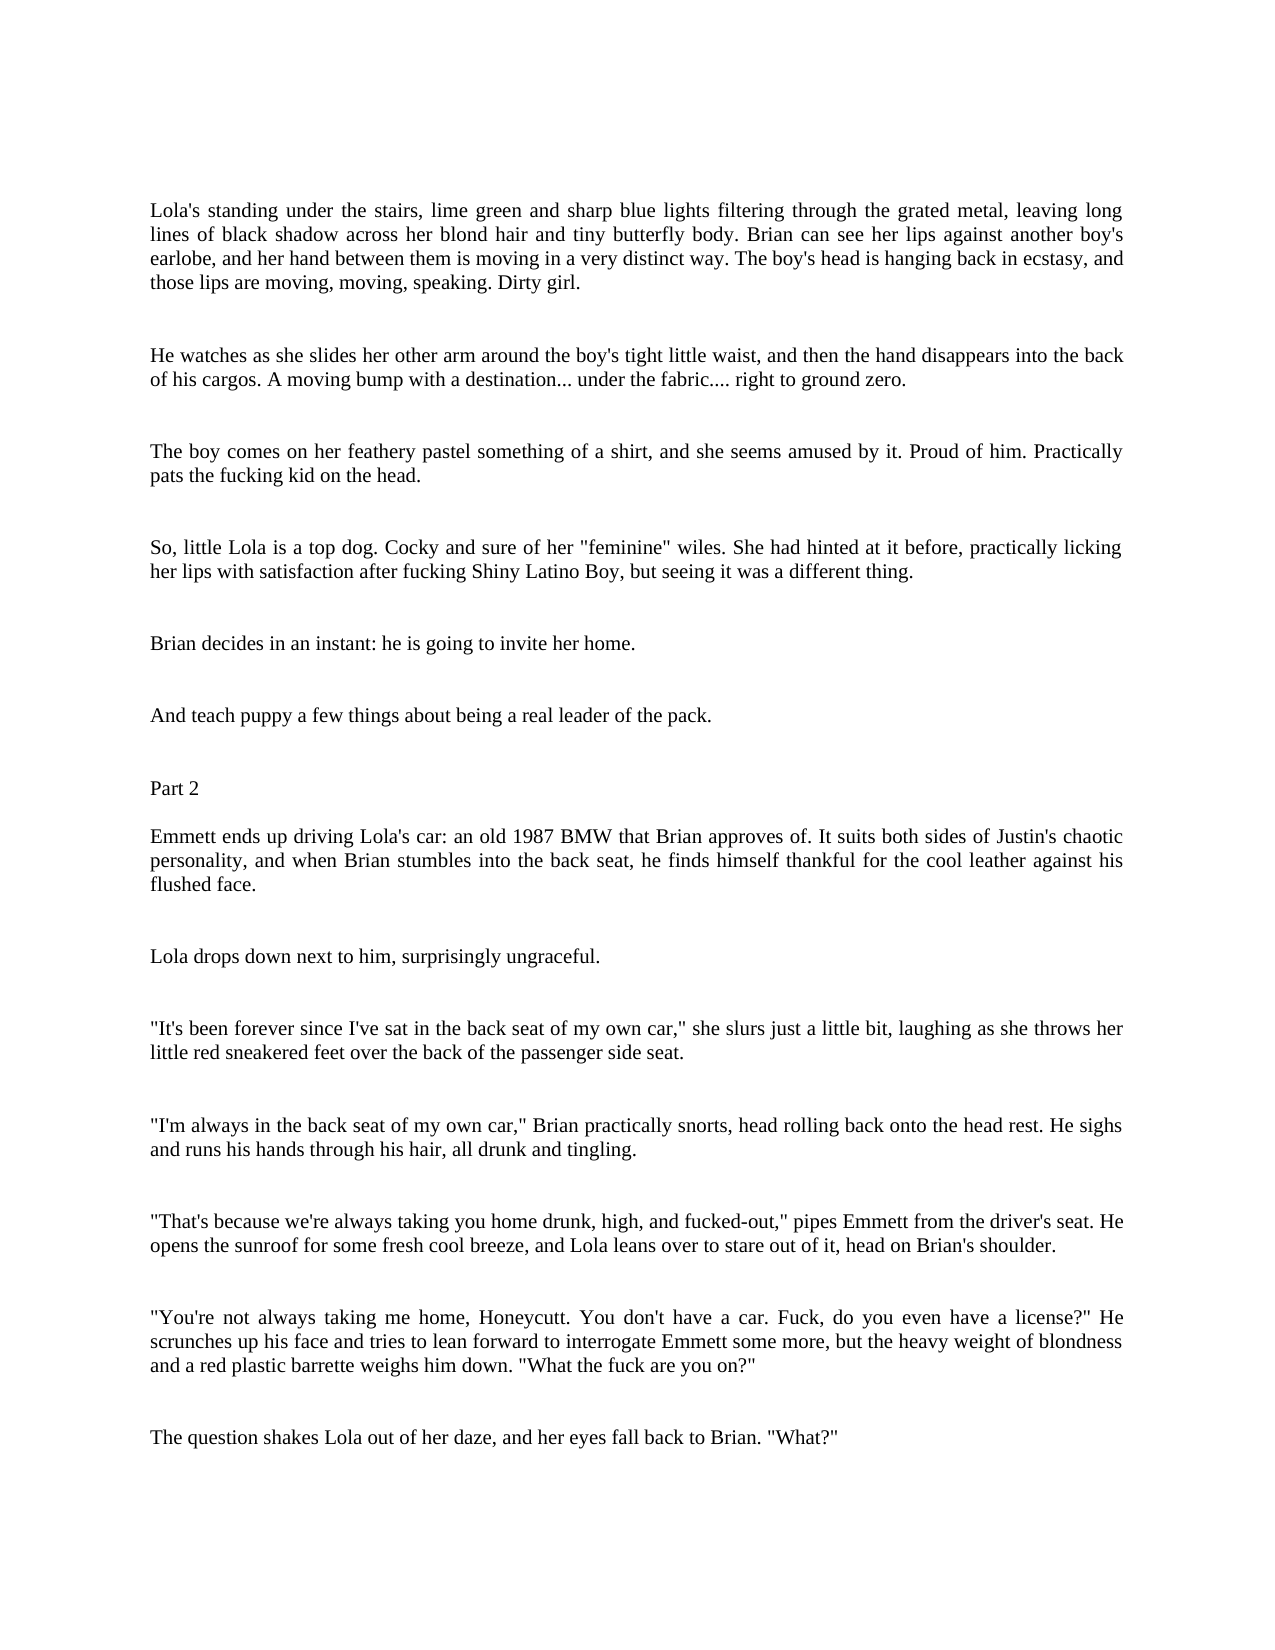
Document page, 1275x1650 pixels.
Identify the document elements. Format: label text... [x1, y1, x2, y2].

text Lola's standing under the stairs, lime green and sharp blue lights filtering through the grated metal, leaving long lines of black shadow across her blond hair and tiny butterfly body. Brian can see her lips against another boy's earlobe, and her hand between them is moving in a very distinct way. The boy's head is hanging back in ecstasy, and those lips are moving, moving, speaking. Dirty girl. [150, 198, 1125, 294]
text "You're not always taking me home, Honeycutt. You don't have a car. Fuck, do you even have a license?" He scrunches up his face and tries to lean forward to interrogate Emmett some more, but the heavy weight of blondness and a red plastic barrette weighs him down. "What the fuck are you on?" [150, 1305, 1125, 1377]
text "It's been forever since I've sat in the back seat of my own car," she slurs just a little bit, laughing as she throws her little red sneakered feet over the back of the passenger side seat. [150, 1016, 1125, 1064]
text Part 2 [150, 776, 1125, 800]
text He watches as she slides her other arm around the boy's tight little waist, and then the hand disappears into the back of his cargos. A moving bump with a destination... under the fabric.... right to ground zero. [150, 342, 1125, 391]
text Emmett ends up driving Lola's car: an old 1987 BMW that Brian approves of. It suits both sides of Justin's chaotic personality, and when Brian stumbles into the back seat, he finds himself thankful for the cool leather against his flushed face. [150, 824, 1125, 896]
text So, little Lola is a top dog. Cocky and sure of her "feminine" wiles. She had hinted at it before, practically licking her lips with satisfaction after fucking Shiny Latino Boy, but seeing it was a different thing. [150, 535, 1125, 583]
text And teach puppy a few things about being a real leader of the pack. [150, 703, 1125, 727]
text "I'm always in the back seat of my own car," Brian practically snorts, head rolling back onto the head rest. He sighs and runs his hands through his hair, all drunk and tingling. [150, 1112, 1125, 1161]
text The question shakes Lola out of her daze, and her eyes fall back to Brian. "What?" [150, 1425, 1125, 1449]
text Brian decides in an instant: he is going to invite her home. [150, 631, 1125, 655]
text Lola drops down next to him, surprisingly ungraceful. [150, 944, 1125, 968]
text "That's because we're always taking you home drunk, high, and fucked-out," pipes Emmett from the driver's seat. He opens the sunroof for some fresh cool breeze, and Lola leans over to stare out of it, head on Brian's shoulder. [150, 1209, 1125, 1257]
text The boy comes on her feathery pastel something of a shirt, and she seems amused by it. Proud of him. Practically pats the fucking kid on the head. [150, 439, 1125, 487]
